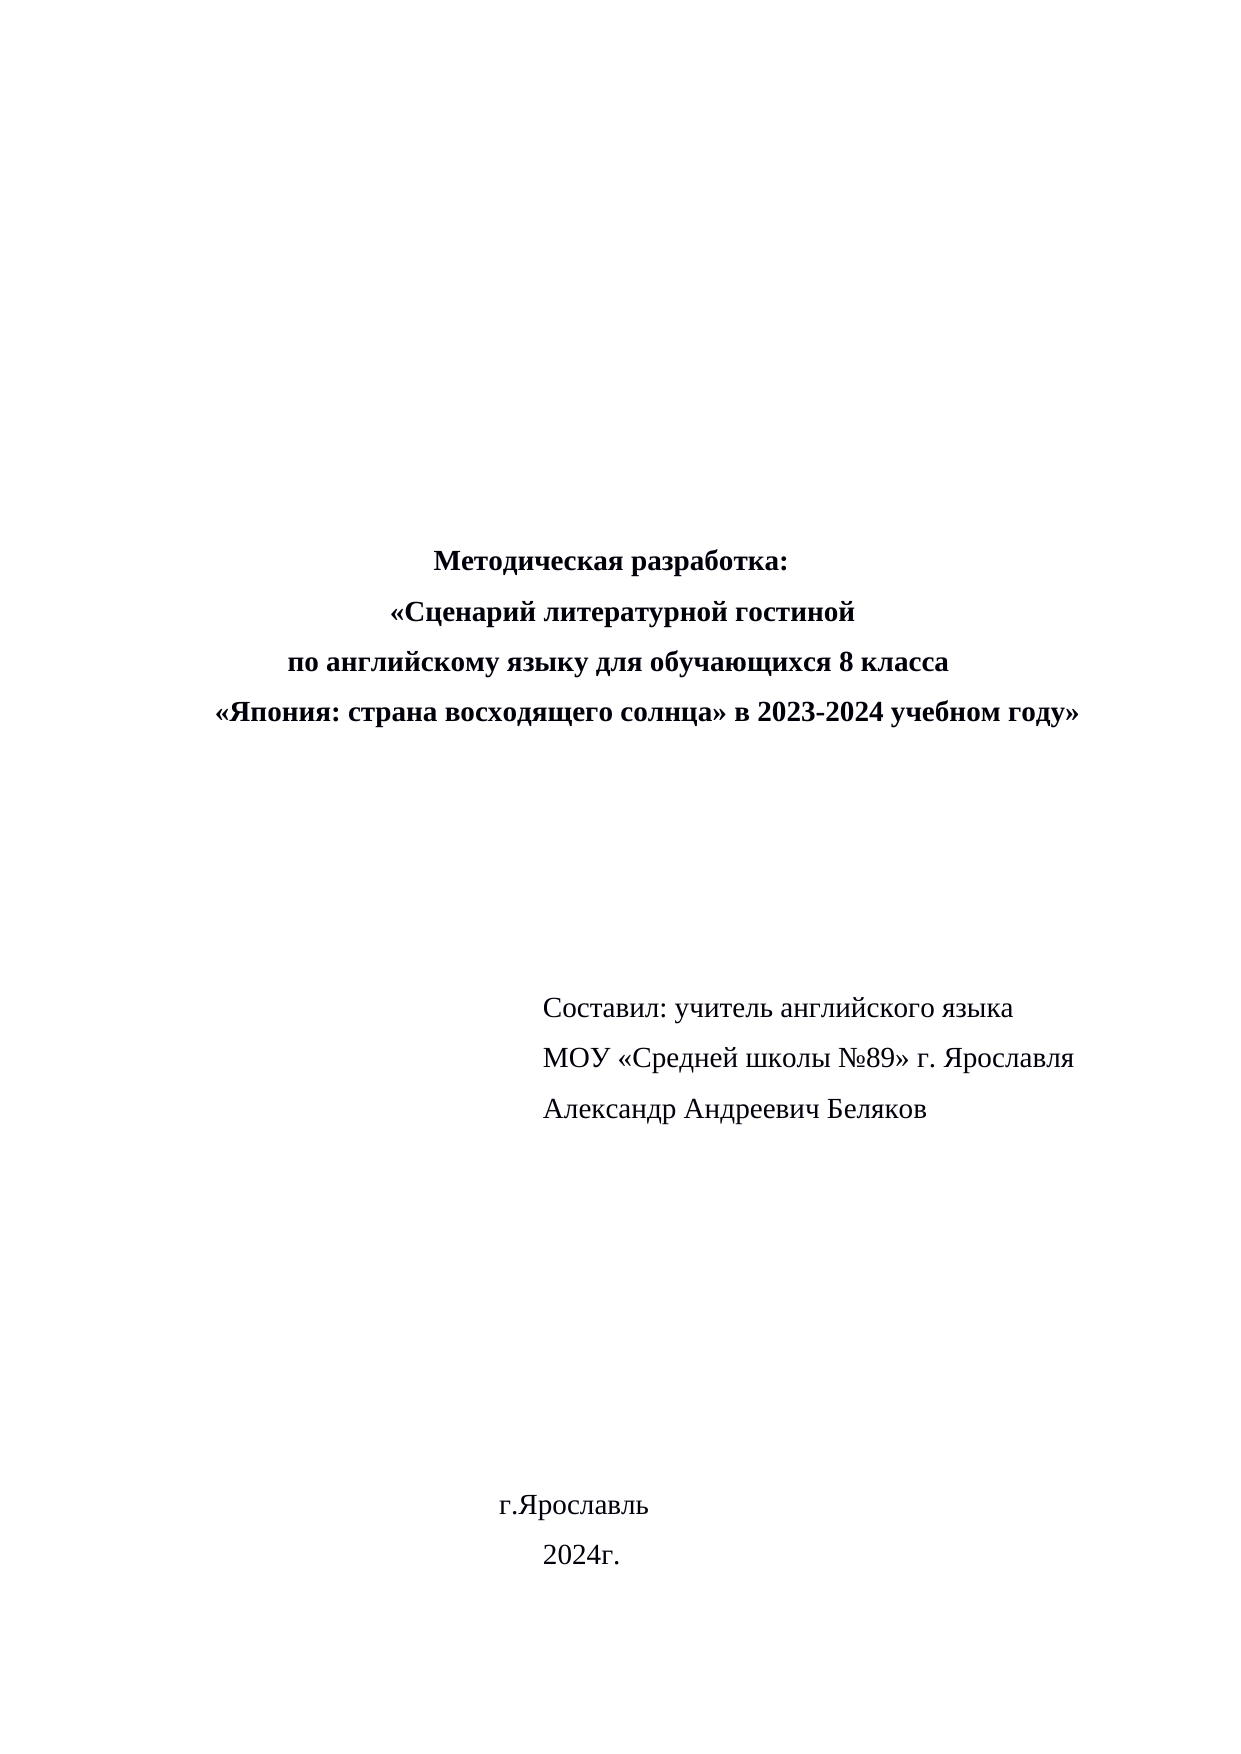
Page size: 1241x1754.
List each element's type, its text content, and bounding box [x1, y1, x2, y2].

text «Япония: страна восходящего солнца» в 2023-2024 учебном году» [112, 694, 1128, 728]
text Александр Андреевич Беляков [112, 1091, 1128, 1124]
text МОУ «Средней школы №89» г. Ярославля [112, 1041, 1128, 1074]
text г.Ярославль [112, 1487, 1128, 1520]
text по английскому языку для обучающихся 8 класса [112, 644, 1128, 678]
text Методическая разработка: [112, 543, 1128, 577]
text «Сценарий литературной гостиной [112, 594, 1128, 627]
text 2024г. [112, 1537, 1128, 1571]
text Составил: учитель английского языка [112, 990, 1128, 1024]
